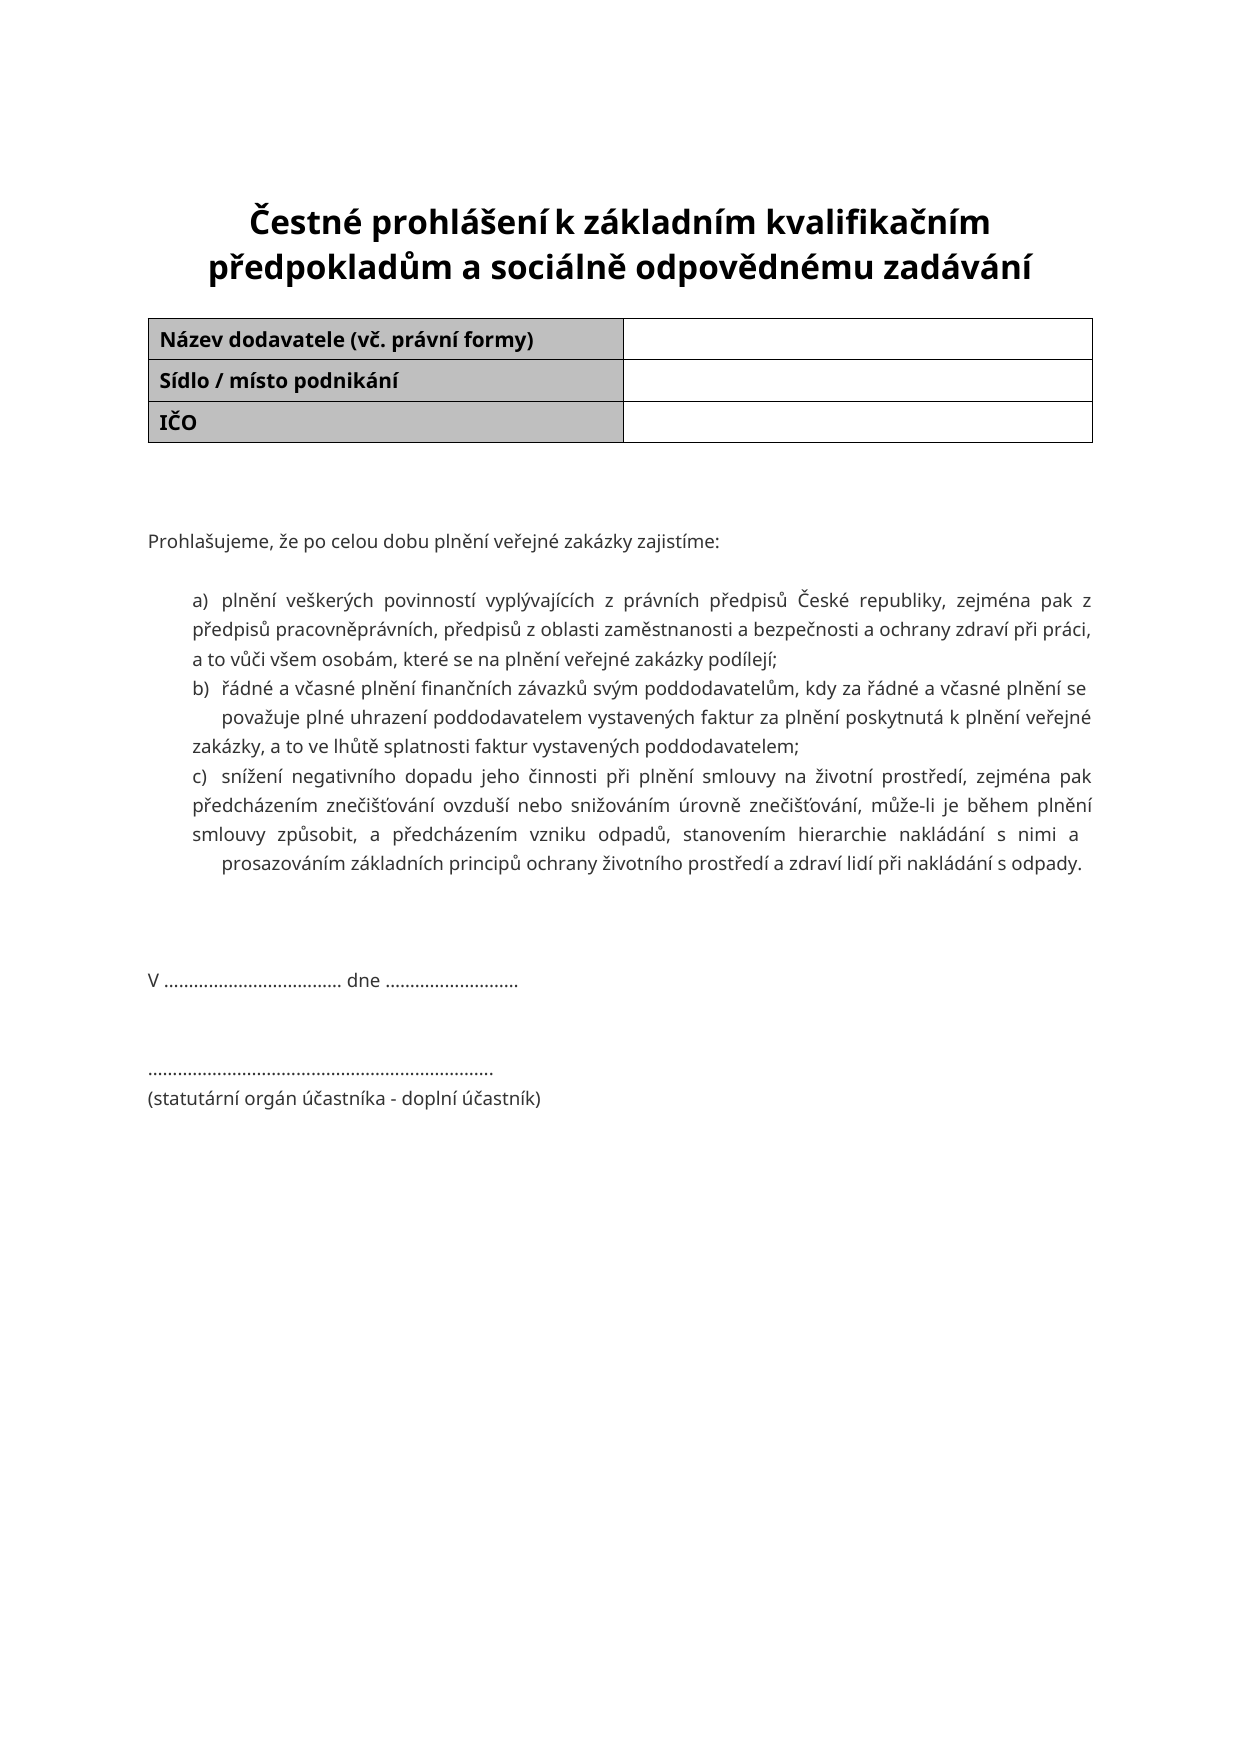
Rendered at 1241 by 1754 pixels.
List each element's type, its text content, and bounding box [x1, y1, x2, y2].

table_cell IČO [149, 402, 623, 442]
table_cell Sídlo / místo podnikání [149, 360, 623, 401]
text Čestné prohlášení k základním kvalifikačním předpokladům a sociálně odpovědnému zadávání [148, 199, 1093, 289]
table_cell [624, 360, 1092, 401]
text ……………………………………………………………. [148, 1056, 1093, 1081]
text Prohlašujeme, že po celou dobu plnění veřejné zakázky zajistíme: [148, 529, 1093, 554]
text V ……………………………… dne ……………………… [148, 968, 1093, 993]
text b) řádné a včasné plnění finančních závazků svým poddodavatelům, kdy za řádné a včasné plnění se považuje plné uhrazení poddodavatelem vystavených faktur za plnění poskytnutá k plnění veřejné zakázky, a to ve lhůtě splatnosti faktur vystavených poddodavatelem; [192, 675, 1093, 759]
table_header Název dodavatele (vč. právní formy) [149, 319, 623, 359]
table_cell [624, 402, 1092, 442]
table_header [624, 319, 1092, 359]
text a) plnění veškerých povinností vyplývajících z právních předpisů České republiky, zejména pak z předpisů pracovněprávních, předpisů z oblasti zaměstnanosti a bezpečnosti a ochrany zdraví při práci, a to vůči všem osobám, které se na plnění veřejné zakázky podílejí; [192, 587, 1093, 671]
text c) snížení negativního dopadu jeho činnosti při plnění smlouvy na životní prostředí, zejména pak předcházením znečišťování ovzduší nebo snižováním úrovně znečišťování, může-li je během plnění smlouvy způsobit, a předcházením vzniku odpadů, stanovením hierarchie nakládání s nimi a prosazováním základních principů ochrany životního prostředí a zdraví lidí při nakládání s odpady. [192, 763, 1093, 876]
text (statutární orgán účastníka - doplní účastník) [148, 1085, 1093, 1110]
